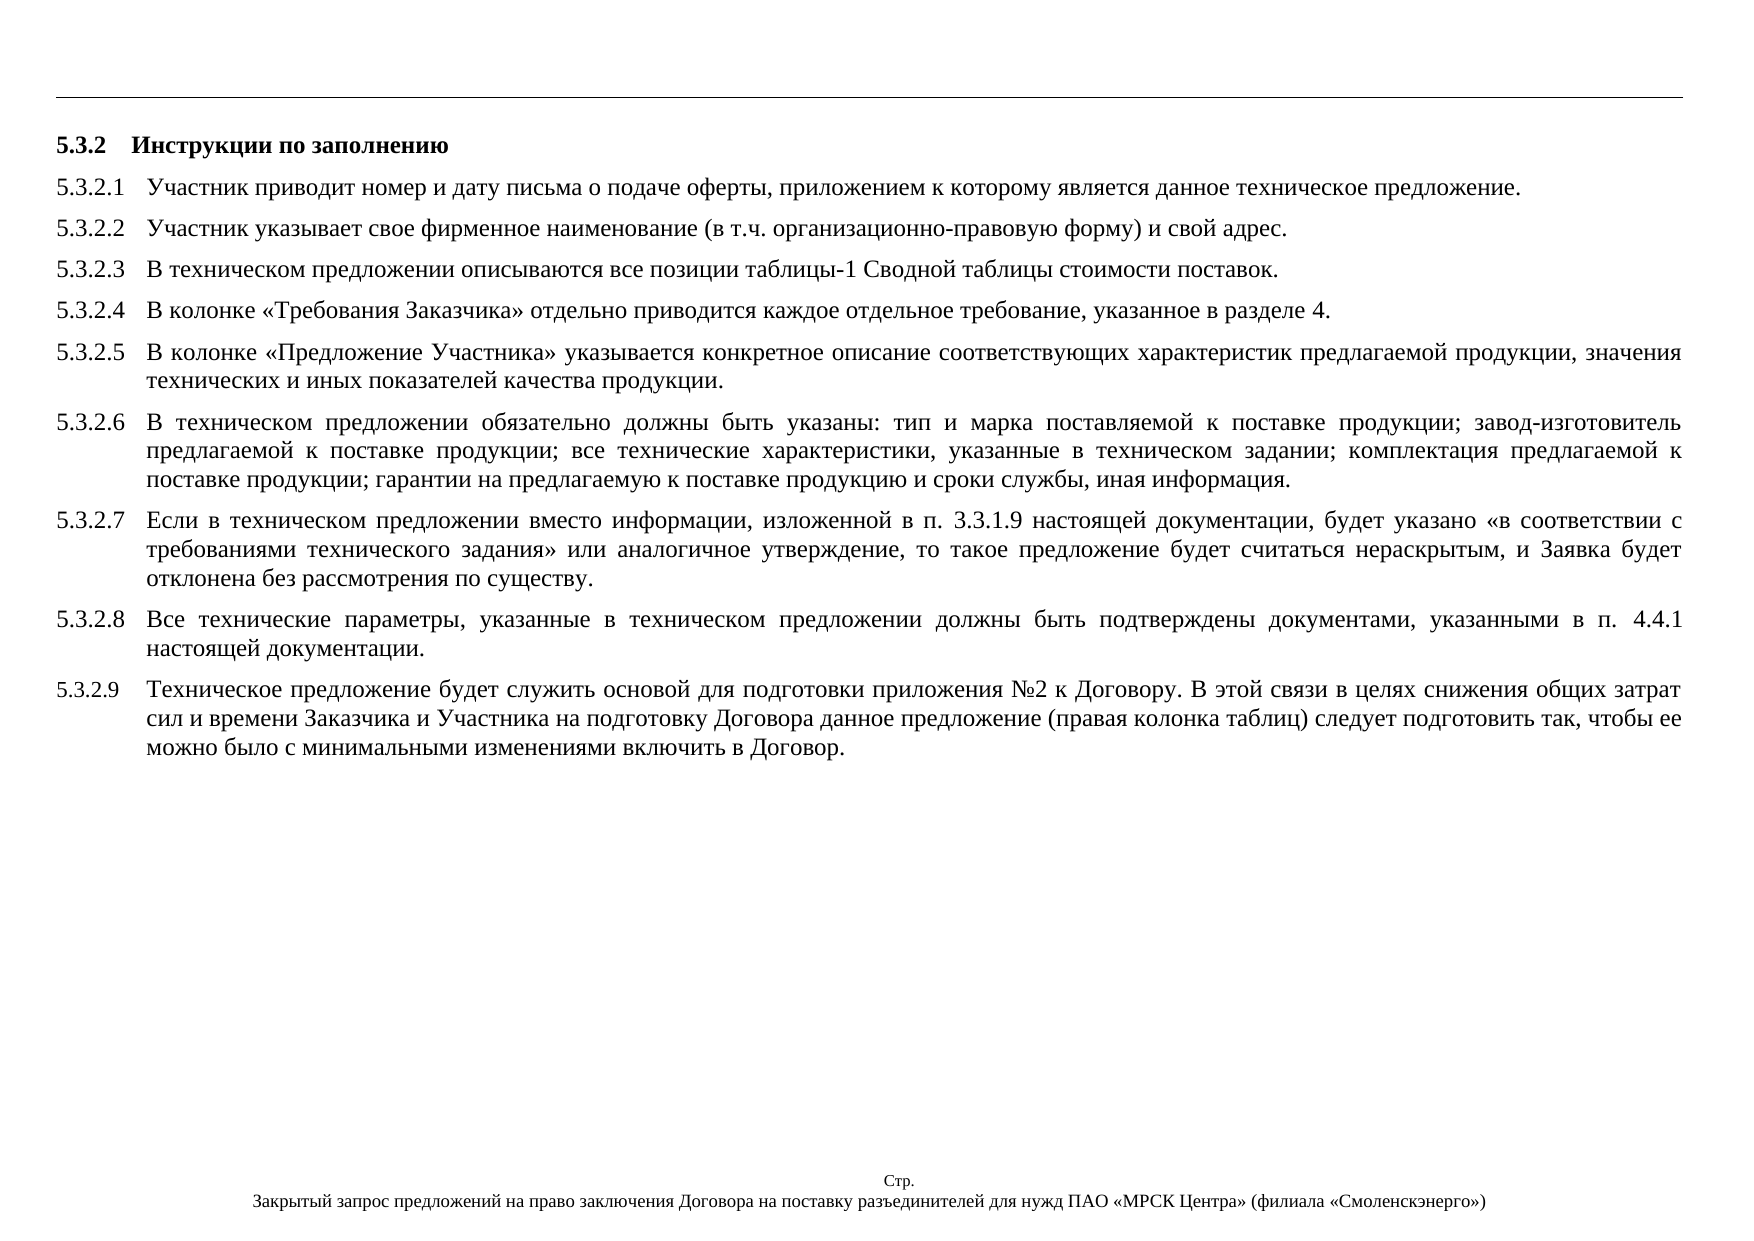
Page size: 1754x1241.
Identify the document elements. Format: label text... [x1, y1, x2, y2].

list Участник приводит номер и дату письма о подаче оферты, приложением к которому является данное техническое предложение. [56, 172, 1683, 201]
list Если в техническом предложении вместо информации, изложенной в п. 3.3.1.9 настоящей документации, будет указано «в соответствии с требованиями технического задания» или аналогичное утверждение, то такое предложение будет считаться нераскрытым, и Заявка будет отклонена без рассмотрения по существу. [56, 506, 1683, 592]
list В техническом предложении обязательно должны быть указаны: тип и марка поставляемой к поставке продукции; завод-изготовитель предлагаемой к поставке продукции; все технические характеристики, указанные в техническом задании; комплектация предлагаемой к поставке продукции; гарантии на предлагаемую к поставке продукцию и сроки службы, иная информация. [56, 407, 1683, 493]
list Все технические параметры, указанные в техническом предложении должны быть подтверждены документами, указанными в п. 4.4.1 настоящей документации. [56, 604, 1683, 662]
list В техническом предложении описываются все позиции таблицы-1 Сводной таблицы стоимости поставок. [56, 254, 1683, 283]
list Техническое предложение будет служить основой для подготовки приложения №2 к Договору. В этой связи в целях снижения общих затрат сил и времени Заказчика и Участника на подготовку Договора данное предложение (правая колонка таблиц) следует подготовить так, чтобы ее можно было с минимальными изменениями включить в Договор. [56, 674, 1683, 761]
list В колонке «Требования Заказчика» отдельно приводится каждое отдельное требование, указанное в разделе 4. [56, 296, 1683, 324]
subtitle Инструкции по заполнению [56, 131, 1683, 159]
list В колонке «Предложение Участника» указывается конкретное описание соответствующих характеристик предлагаемой продукции, значения технических и иных показателей качества продукции. [56, 337, 1683, 394]
list Участник указывает свое фирменное наименование (в т.ч. организационно-правовую форму) и свой адрес. [56, 213, 1683, 242]
